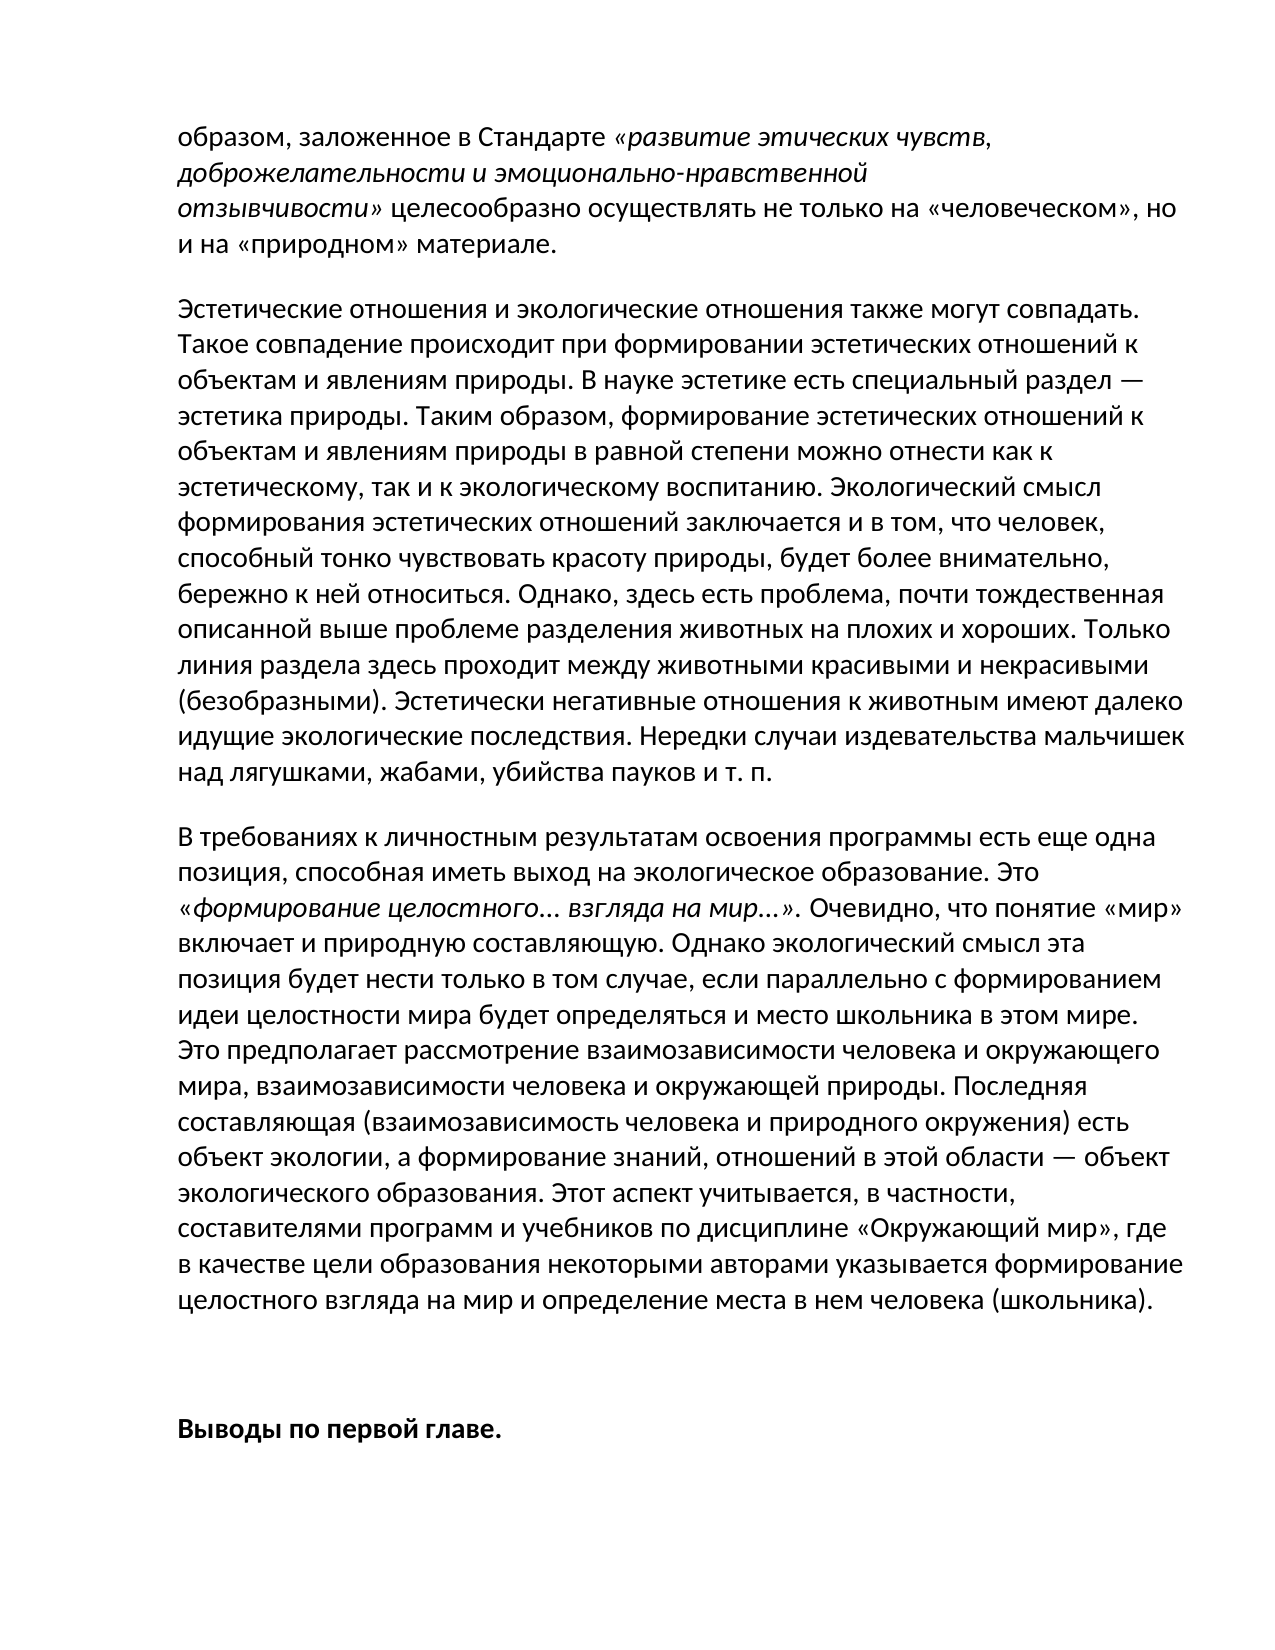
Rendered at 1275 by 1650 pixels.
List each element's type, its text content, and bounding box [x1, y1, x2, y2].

text Эстетические отношения и экологические отношения также могут совпадать. Такое совпадение происходит при формировании эстетических отношений к объектам и явлениям природы. В науке эстетике есть специальный раздел — эстетика природы. Таким образом, формирование эстетических отношений к объектам и явлениям природы в равной степени можно отнести как к эстетическому, так и к экологическому воспитанию. Экологический смысл формирования эстетических отношений заключается и в том, что человек, способный тонко чувствовать красоту природы, будет более внимательно, бережно к ней относиться. Однако, здесь есть проблема, почти тождественная описанной выше проблеме разделения животных на плохих и хороших. Только линия раздела здесь проходит между животными красивыми и некрасивыми (безобразными). Эстетически негативные отношения к животным имеют далеко идущие экологические последствия. Нередки случаи издевательства мальчишек над лягушками, жабами, убийства пауков и т. п. [177, 290, 1186, 788]
text В требованиях к личностным результатам освоения программы есть еще одна позиция, способная иметь выход на экологическое образование. Это «формирование целостного... взгляда на мир...». Очевидно, что понятие «мир» включает и природную составляющую. Однако экологический смысл эта позиция будет нести только в том случае, если параллельно с формированием идеи целостности мира будет определяться и место школьника в этом мире. Это предполагает рассмотрение взаимозависимости человека и окружающего мира, взаимозависимости человека и окружающей природы. Последняя составляющая (взаимозависимость человека и природного окружения) есть объект экологии, а формирование знаний, отношений в этой области — объект экологического образования. Этот аспект учитывается, в частности, составителями программ и учебников по дисциплине «Окружающий мир», где в качестве цели образования некоторыми авторами указывается формирование целостного взгляда на мир и определение места в нем человека (школьника). [177, 818, 1186, 1316]
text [177, 118, 1186, 261]
text Выводы по первой главе. [177, 1410, 1186, 1446]
